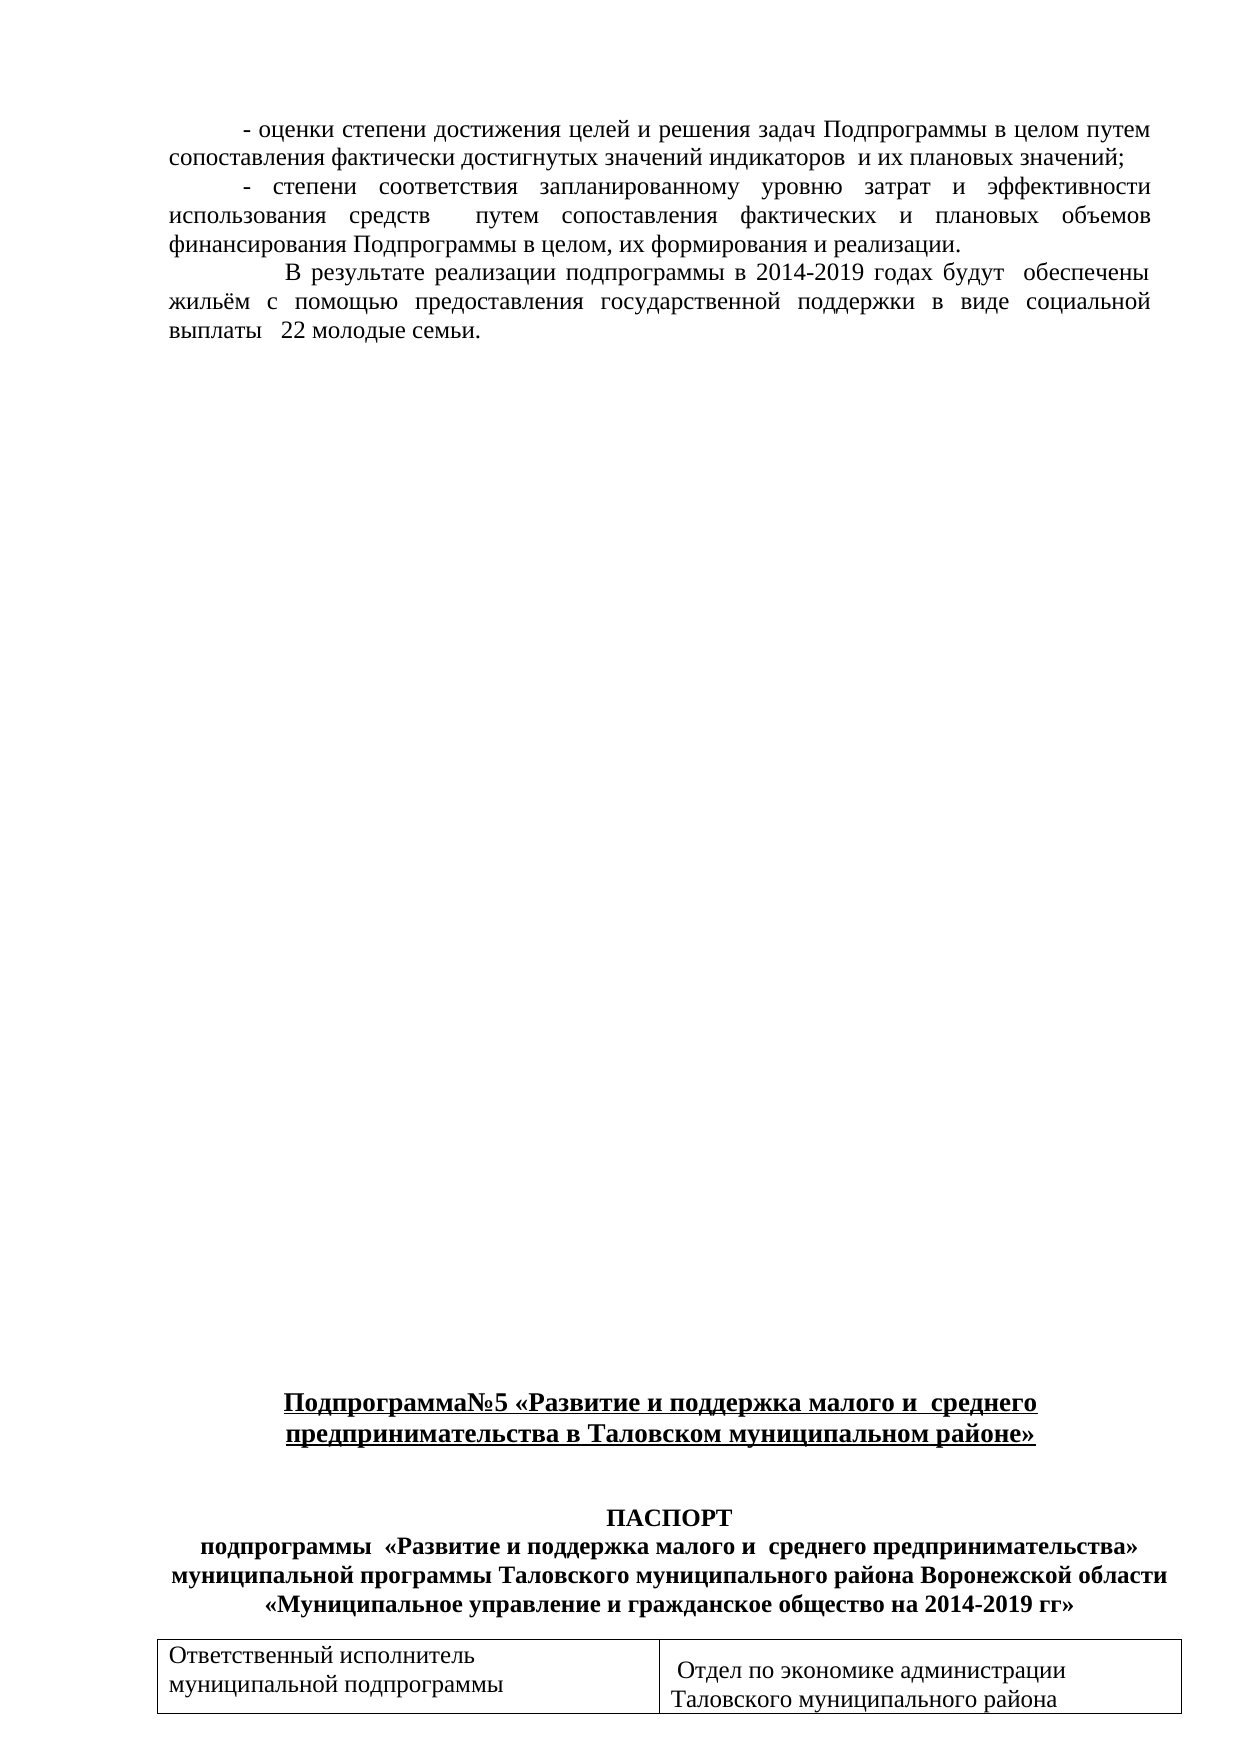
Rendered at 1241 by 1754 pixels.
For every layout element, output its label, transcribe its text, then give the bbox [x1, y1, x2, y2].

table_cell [158, 1640, 659, 1713]
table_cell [660, 1640, 1181, 1713]
text - степени соответствия запланированному уровню затрат и эффективности использования средств путем сопоставления фактических и плановых объемов финансирования Подпрограммы в целом, их формирования и реализации. [169, 171, 1152, 257]
text Подпрограмма№5 «Развитие и поддержка малого и среднего предпринимательства в Таловском муниципальном районе» [169, 1386, 1152, 1448]
text В результате реализации подпрограммы в 2014-2019 годах будут обеспечены жильём с помощью предоставления государственной поддержки в виде социальной выплаты 22 молодые семьи. [169, 257, 1152, 344]
table_header ПАСПОРТ подпрограммы «Развитие и поддержка малого и среднего предпринимательства» муниципальной программы Таловского муниципального района Воронежской области «Муниципальное управление и гражданское общество на 2014-2019 гг» [158, 1482, 1181, 1639]
text - оценки степени достижения целей и решения задач Подпрограммы в целом путем сопоставления фактически достигнутых значений индикаторов и их плановых значений; [169, 114, 1152, 171]
